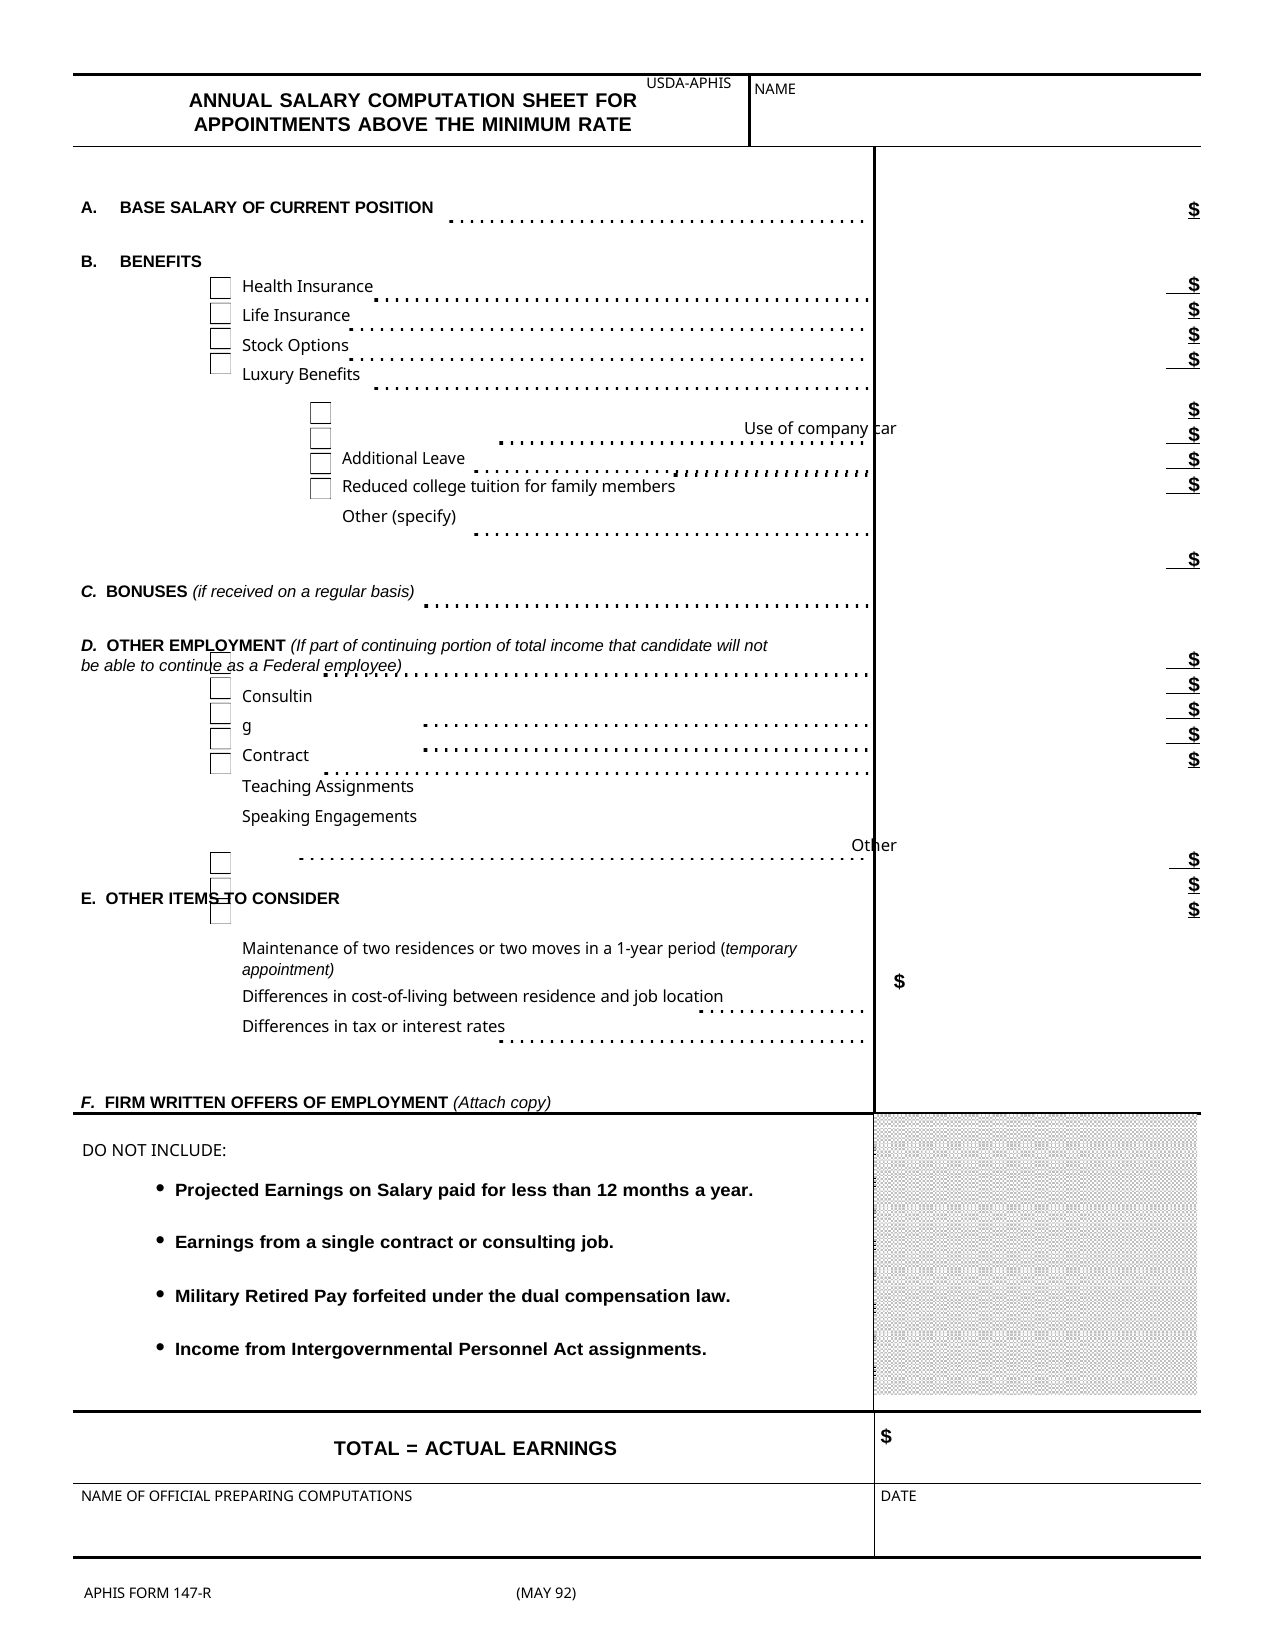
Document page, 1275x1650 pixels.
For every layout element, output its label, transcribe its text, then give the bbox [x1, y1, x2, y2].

table_header NAME [751, 76, 1201, 146]
title APHIS FORM 147-R (MAY 92) [84, 1583, 218, 1602]
table_cell DO NOT INCLUDE: Projected Earnings on Salary paid for less than 12 months a year. Earnings from a single contract or consulting job. Military Retired Pay forfeited under the dual compensation law. Income from Intergovernmental Personnel Act assignments. [73, 1115, 873, 1409]
table_cell BASE SALARY OF CURRENT POSITION BENEFITS Health Insurance Life Insurance Stock Options Luxury Benefits Use of company car Additional Leave Reduced college tuition for family members Other (specify) BONUSES (if received on a regular basis) OTHER EMPLOYMENT (If part of continuing portion of total income that candidate will not be able to continue as a Federal employee) Consulting Contract Teaching Assignments Speaking Engagements Other OTHER ITEMS TO CONSIDER Maintenance of two residences or two moves in a 1-year period (temporary appointment) Differences in cost-of-living between residence and job location Differences in tax or interest rates FIRM WRITTEN OFFERS OF EMPLOYMENT (Attach copy) [73, 147, 873, 1112]
table_cell $ [875, 1413, 1201, 1482]
title APHIS FORM 147-R (MAY 92) [480, 1583, 980, 1602]
table_cell NAME OF OFFICIAL PREPARING COMPUTATIONS [73, 1484, 874, 1556]
table_cell DATE [875, 1484, 1201, 1556]
table_cell TOTAL = ACTUAL EARNINGS [73, 1413, 874, 1482]
table_cell $ $ $ $ $ $ $ $ $ $ $ $ $ $ $ $ $ $ $ [876, 147, 1201, 1112]
picture [874, 1114, 1198, 1410]
table_header USDA-APHIS ANNUAL SALARY COMPUTATION SHEET FOR APPOINTMENTS ABOVE THE MINIMUM RATE [73, 76, 748, 146]
